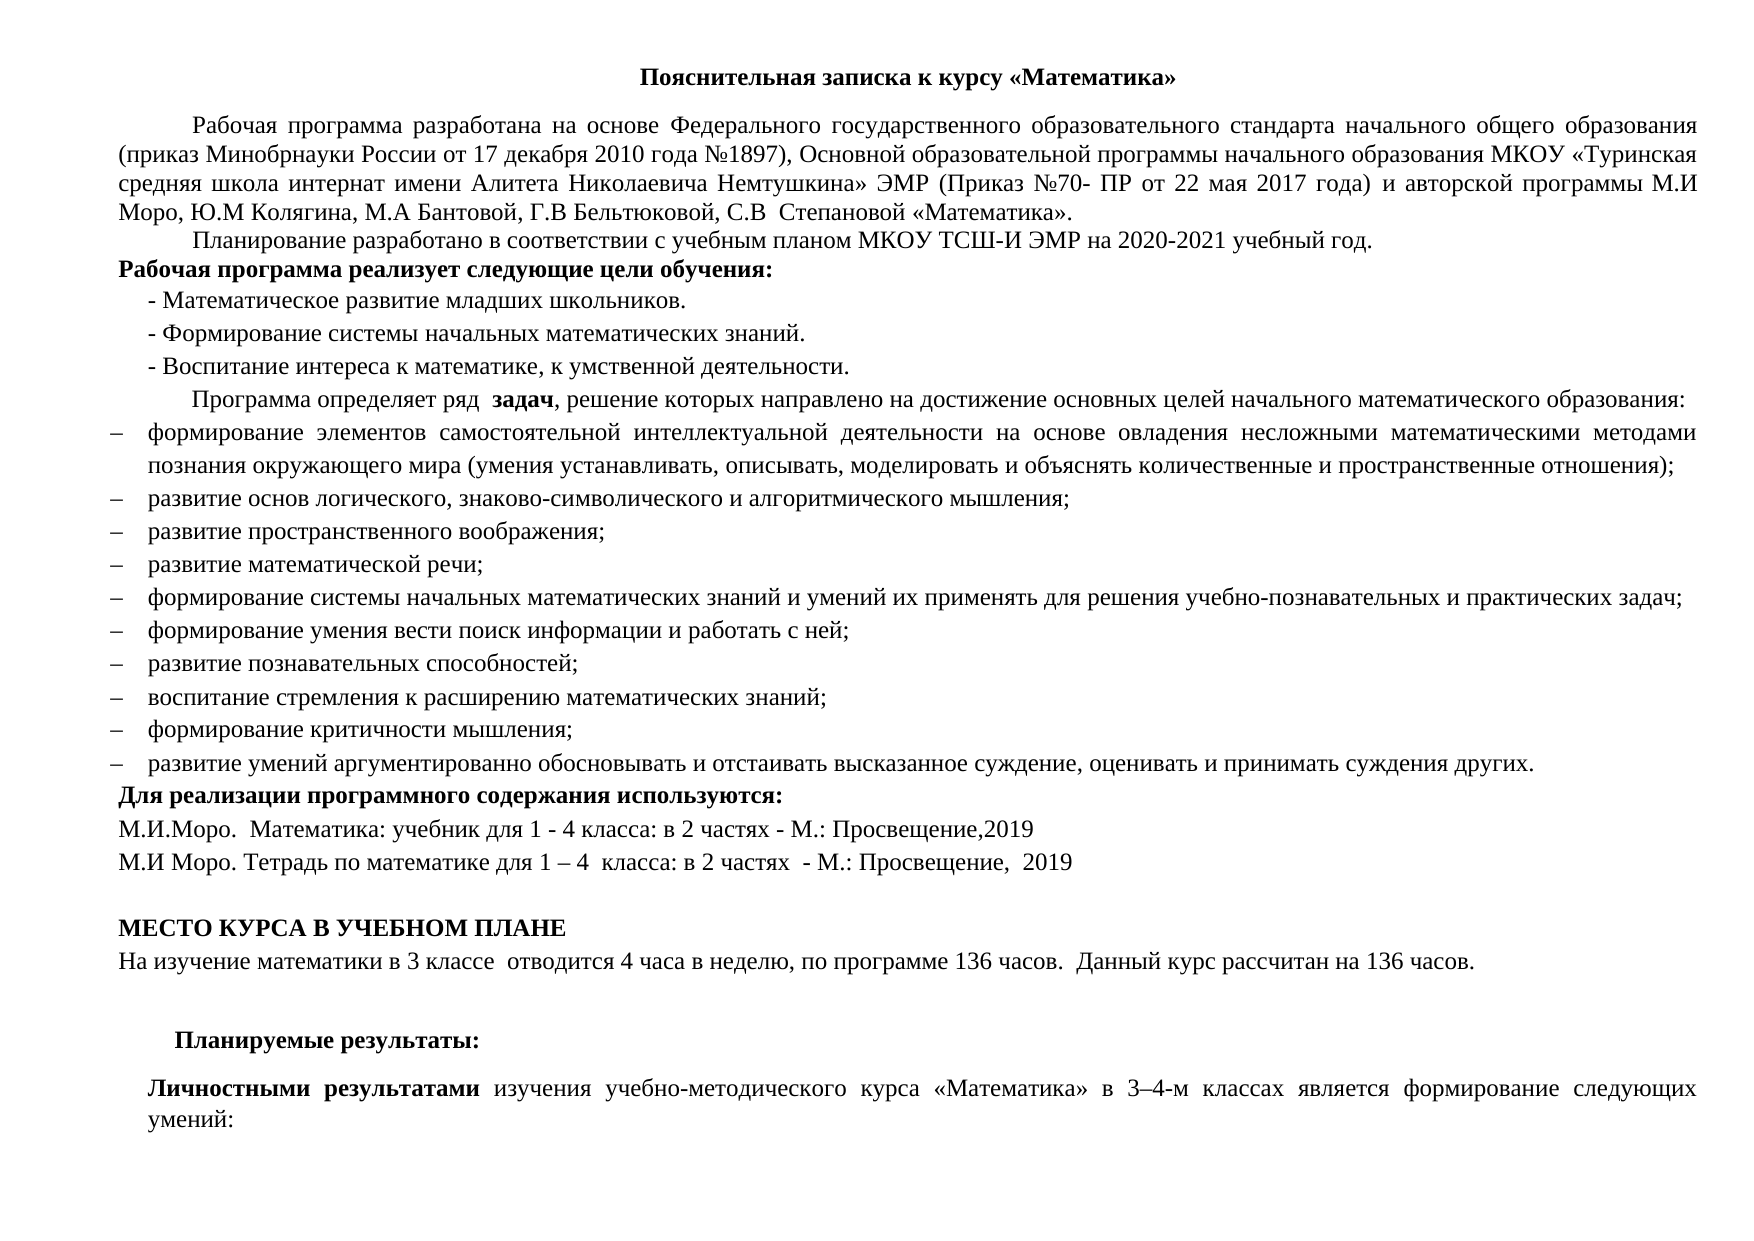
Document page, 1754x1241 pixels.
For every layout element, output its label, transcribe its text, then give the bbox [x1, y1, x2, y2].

text Рабочая программа реализует следующие цели обучения: [118, 254, 1698, 283]
text Пояснительная записка к курсу «Математика» [118, 62, 1698, 91]
text На изучение математики в 3 классе отводится 4 часа в неделю, по программе 136 часов. Данный курс рассчитан на 136 часов. [118, 946, 1698, 974]
text - Воспитание интереса к математике, к умственной деятельности. [148, 351, 1698, 380]
list формирование умения вести поиск информации и работать с ней; [110, 616, 1698, 644]
list воспитание стремления к расширению математических знаний; [110, 682, 1698, 710]
list развитие познавательных способностей; [110, 648, 1698, 677]
text МЕСТО КУРСА В УЧЕБНОМ ПЛАНЕ [118, 913, 1698, 941]
text М.И.Моро. Математика: учебник для 1 - 4 класса: в 2 частях - М.: Просвещение,2019 [118, 814, 1698, 842]
text Рабочая программа разработана на основе Федерального государственного образовательного стандарта начального общего образования (приказ Минобрнауки России от 17 декабря 2010 года №1897), Основной образовательной программы начального образования МКОУ «Туринская средняя школа интернат имени Алитета Николаевича Немтушкина» ЭМР (Приказ №70- ПР от 22 мая 2017 года) и авторской программы М.И Моро, Ю.М Колягина, М.А Бантовой, Г.В Бельтюковой, С.В Степановой «Математика». [118, 110, 1698, 226]
list развитие умений аргументированно обосновывать и отстаивать высказанное суждение, оценивать и принимать суждения других. [110, 748, 1698, 776]
list формирование критичности мышления; [110, 714, 1698, 743]
text Планируемые результаты: [118, 1026, 1698, 1054]
list формирование системы начальных математических знаний и умений их применять для решения учебно-познавательных и практических задач; [110, 582, 1698, 611]
text - Математическое развитие младших школьников. [148, 285, 1698, 314]
list развитие основ логического, знаково-символического и алгоритмического мышления; [110, 483, 1698, 512]
text М.И Моро. Тетрадь по математике для 1 – 4 класса: в 2 частях - М.: Просвещение, 2019 [118, 847, 1698, 875]
text Планирование разработано в соответствии с учебным планом МКОУ ТСШ-И ЭМР на 2020-2021 учебный год. [118, 226, 1698, 254]
text - Формирование системы начальных математических знаний. [148, 318, 1698, 347]
text Для реализации программного содержания используются: [118, 781, 1698, 809]
text Программа определяет ряд задач, решение которых направлено на достижение основных целей начального математического образования: [148, 384, 1698, 413]
text Личностными результатами изучения учебно-методического курса «Математика» в 3–4-м классах является формирование следующих умений: [148, 1073, 1698, 1133]
list развитие пространственного воображения; [110, 516, 1698, 545]
list развитие математической речи; [110, 549, 1698, 578]
list формирование элементов самостоятельной интеллектуальной деятельности на основе овладения несложными математическими методами познания окружающего мира (умения устанавливать, описывать, моделировать и объяснять количественные и пространственные отношения); [110, 417, 1698, 479]
